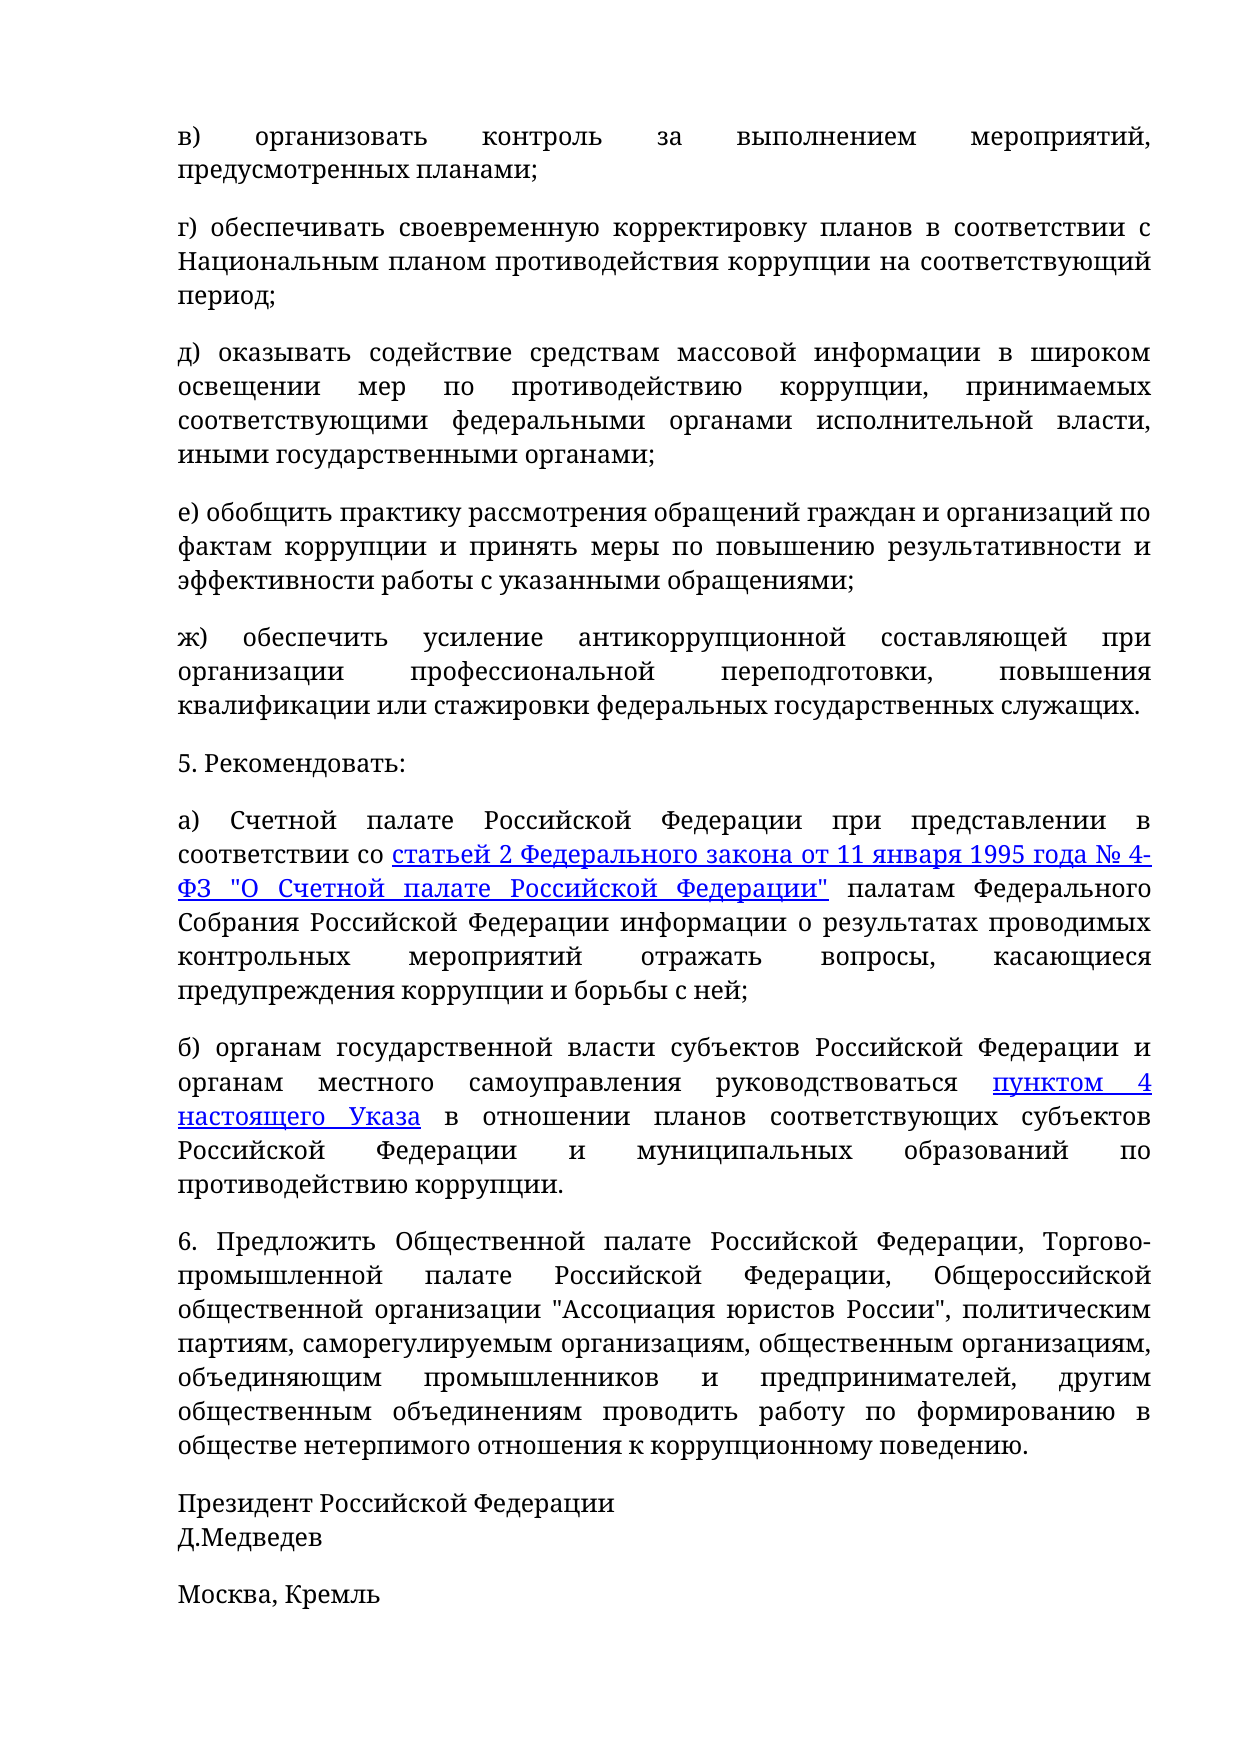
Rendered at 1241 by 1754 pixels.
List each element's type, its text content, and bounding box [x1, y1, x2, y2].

text а) Счетной палате Российской Федерации при представлении в соответствии со статьей 2 Федерального закона от 11 января 1995 года № 4-ФЗ "О Счетной палате Российской Федерации" палатам Федерального Собрания Российской Федерации информации о результатах проводимых контрольных мероприятий отражать вопросы, касающиеся предупреждения коррупции и борьбы с ней; [177, 802, 1152, 1007]
text Президент Российской Федерации Д.Медведев [177, 1485, 1152, 1553]
text Москва, Кремль [177, 1577, 1152, 1611]
text 5. Рекомендовать: [177, 745, 1152, 779]
text 6. Предложить Общественной палате Российской Федерации, Торгово-промышленной палате Российской Федерации, Общероссийской общественной организации "Ассоциация юристов России", политическим партиям, саморегулируемым организациям, общественным организациям, объединяющим промышленников и предпринимателей, другим общественным объединениям проводить работу по формированию в обществе нетерпимого отношения к коррупционному поведению. [177, 1224, 1152, 1462]
text е) обобщить практику рассмотрения обращений граждан и организаций по фактам коррупции и принять меры по повышению результативности и эффективности работы с указанными обращениями; [177, 494, 1152, 597]
text в) организовать контроль за выполнением мероприятий, предусмотренных планами; [177, 118, 1152, 186]
text б) органам государственной власти субъектов Российской Федерации и органам местного самоуправления руководствоваться пунктом 4 настоящего Указа в отношении планов соответствующих субъектов Российской Федерации и муниципальных образований по противодействию коррупции. [177, 1030, 1152, 1200]
text г) обеспечивать своевременную корректировку планов в соответствии с Национальным планом противодействия коррупции на соответствующий период; [177, 209, 1152, 312]
text д) оказывать содействие средствам массовой информации в широком освещении мер по противодействию коррупции, принимаемых соответствующими федеральными органами исполнительной власти, иными государственными органами; [177, 335, 1152, 471]
text ж) обеспечить усиление антикоррупционной составляющей при организации профессиональной переподготовки, повышения квалификации или стажировки федеральных государственных служащих. [177, 620, 1152, 722]
